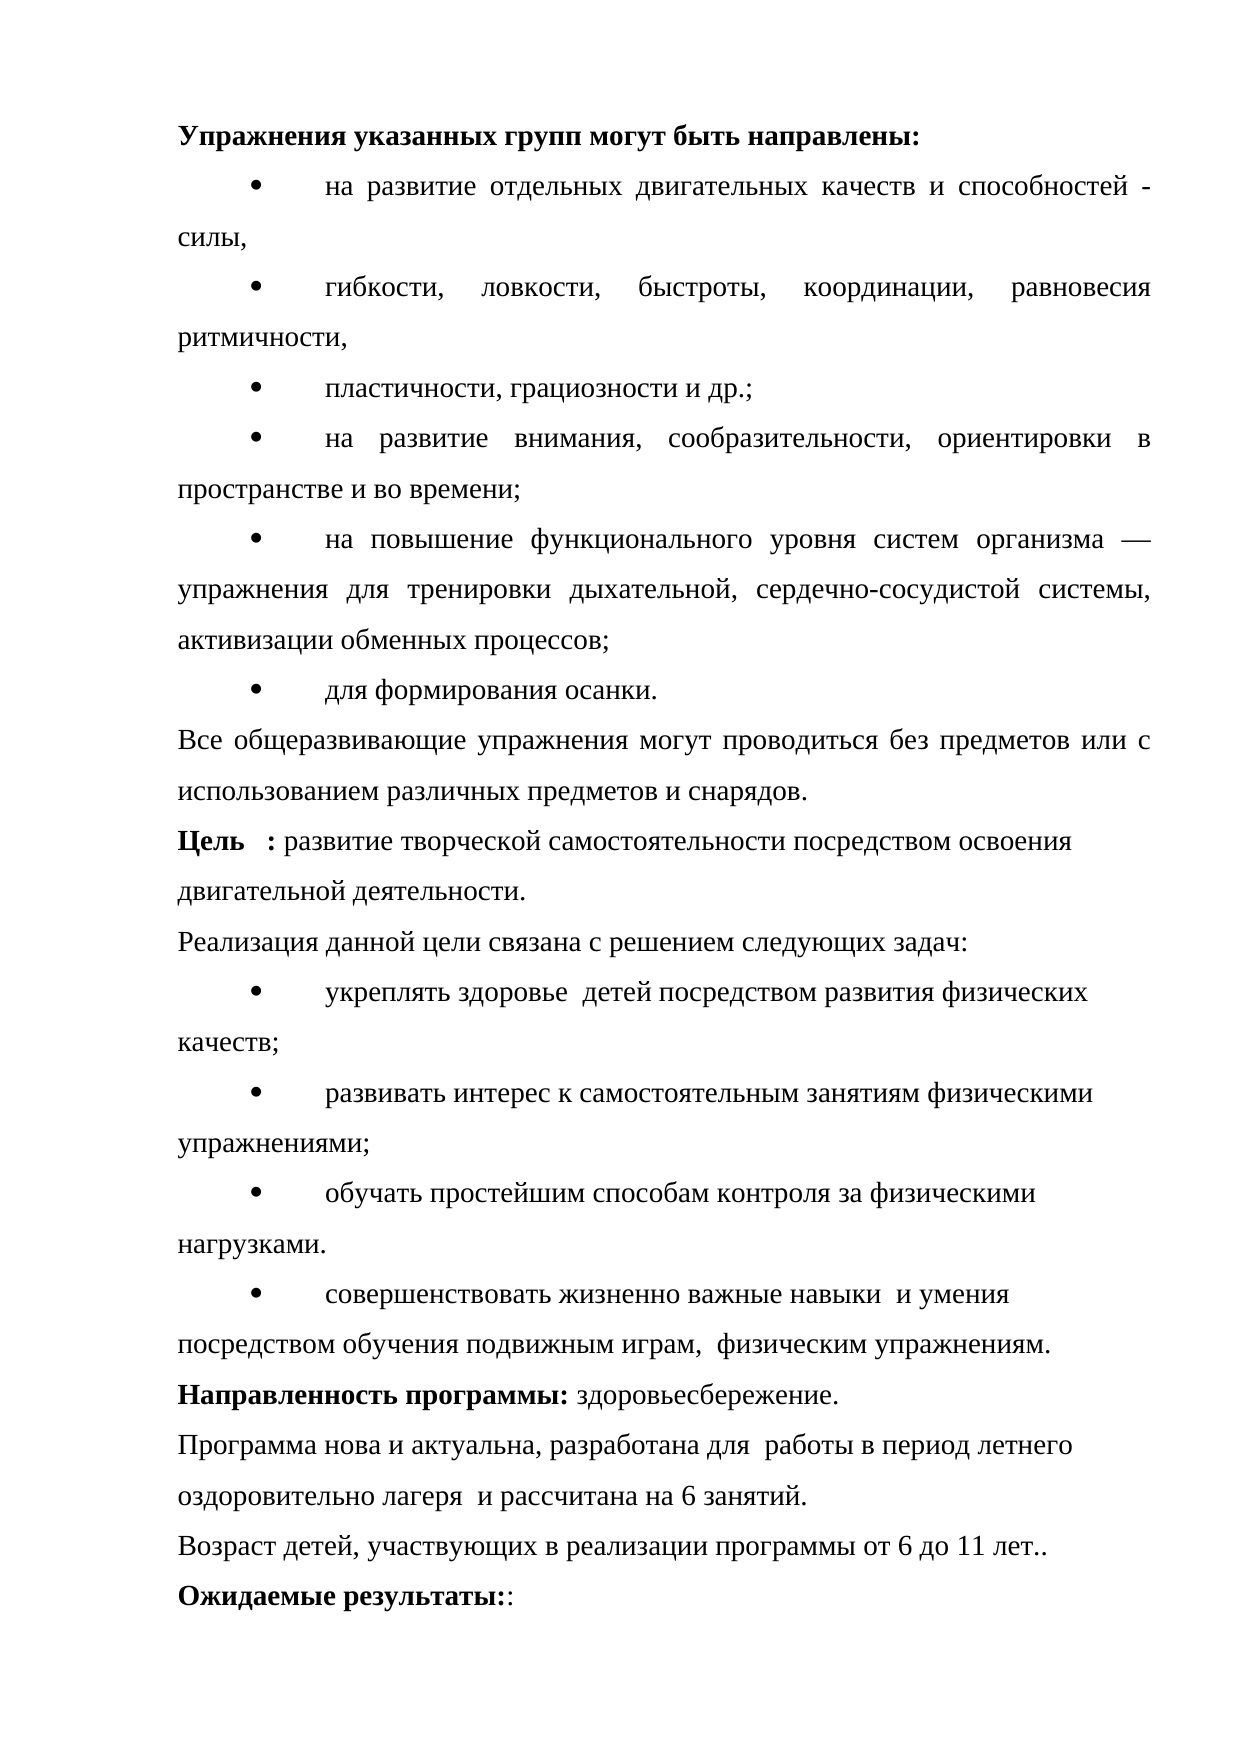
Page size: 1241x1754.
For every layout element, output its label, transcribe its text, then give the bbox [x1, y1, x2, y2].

list пластичности, грациозности и др.; [177, 370, 1152, 403]
text Возраст детей, участвующих в реализации программы от 6 до 11 лет.. Ожидаемые результаты:: [177, 1528, 1152, 1612]
list гибкости, ловкости, быстроты, координации, равновесия ритмичности, [177, 269, 1152, 353]
list совершенствовать жизненно важные навыки и умения посредством обучения подвижным играм, физическим упражнениям. [177, 1276, 1152, 1360]
text Программа нова и актуальна, разработана для работы в период летнего оздоровительно лагеря и рассчитана на 6 занятий. [177, 1427, 1152, 1511]
text Цель : развитие творческой самостоятельности посредством освоения двигательной деятельности. [177, 823, 1152, 907]
text Упражнения указанных групп могут быть направлены: [177, 118, 1152, 152]
list на развитие отдельных двигательных качеств и способностей - силы, [177, 168, 1152, 252]
text Направленность программы: здоровьесбережение. [177, 1377, 1152, 1411]
list обучать простейшим способам контроля за физическими нагрузками. [177, 1176, 1152, 1259]
text Все общеразвивающие упражнения могут проводиться без предметов или с использованием различных предметов и снарядов. [177, 722, 1152, 806]
list для формирования осанки. [177, 672, 1152, 706]
list на развитие внимания, сообразительности, ориентировки в пространстве и во времени; [177, 420, 1152, 504]
list укреплять здоровье детей посредством развития физических качеств; [177, 974, 1152, 1058]
list развивать интерес к самостоятельным занятиям физическими упражнениями; [177, 1075, 1152, 1159]
text Реализация данной цели связана с решением следующих задач: [177, 924, 1152, 957]
list на повышение функционального уровня систем организма — упражнения для тренировки дыхательной, сердечно-сосудистой системы, активизации обменных процессов; [177, 521, 1152, 655]
